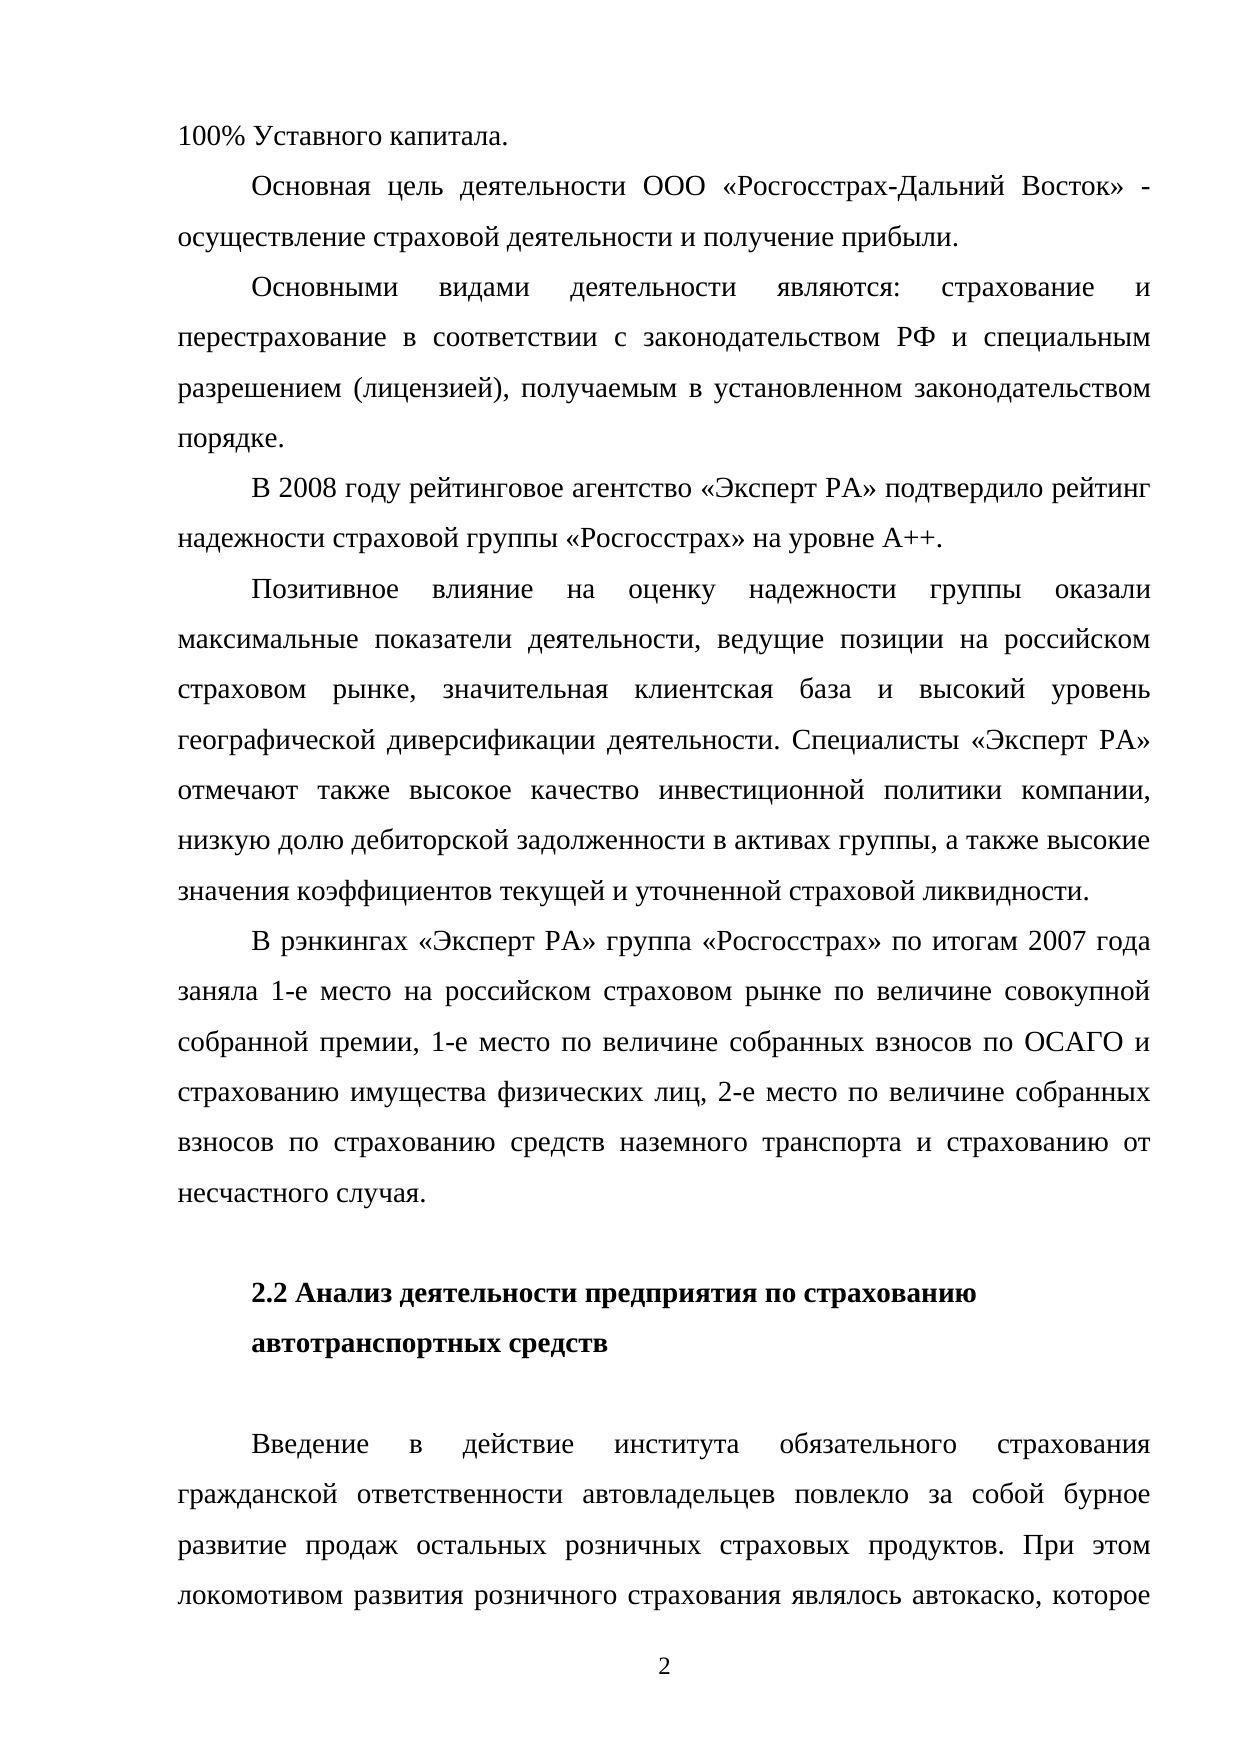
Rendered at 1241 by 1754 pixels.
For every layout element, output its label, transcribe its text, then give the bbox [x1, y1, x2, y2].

text Основными видами деятельности являются: страхование и перестрахование в соответствии с законодательством РФ и специальным разрешением (лицензией), получаемым в установленном законодательством порядке. [177, 269, 1152, 453]
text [177, 118, 1152, 152]
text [177, 1426, 1152, 1611]
text В 2008 году рейтинговое агентство «Эксперт РА» подтвердило рейтинг надежности страховой группы «Росгосстрах» на уровне А++. [177, 470, 1152, 554]
text В рэнкингах «Эксперт РА» группа «Росгосстрах» по итогам 2007 года заняла 1-е место на российском страховом рынке по величине совокупной собранной премии, 1-е место по величине собранных взносов по ОСАГО и страхованию имущества физических лиц, 2-е место по величине собранных взносов по страхованию средств наземного транспорта и страхованию от несчастного случая. [177, 923, 1152, 1208]
subtitle 2.2 Анализ деятельности предприятия по страхованию автотранспортных средств [251, 1275, 1152, 1359]
text Позитивное влияние на оценку надежности группы оказали максимальные показатели деятельности, ведущие позиции на российском страховом рынке, значительная клиентская база и высокий уровень географической диверсификации деятельности. Специалисты «Эксперт РА» отмечают также высокое качество инвестиционной политики компании, низкую долю дебиторской задолженности в активах группы, а также высокие значения коэффициентов текущей и уточненной страховой ликвидности. [177, 571, 1152, 906]
text Основная цель деятельности ООО «Росгосстрах-Дальний Восток» - осуществление страховой деятельности и получение прибыли. [177, 168, 1152, 252]
